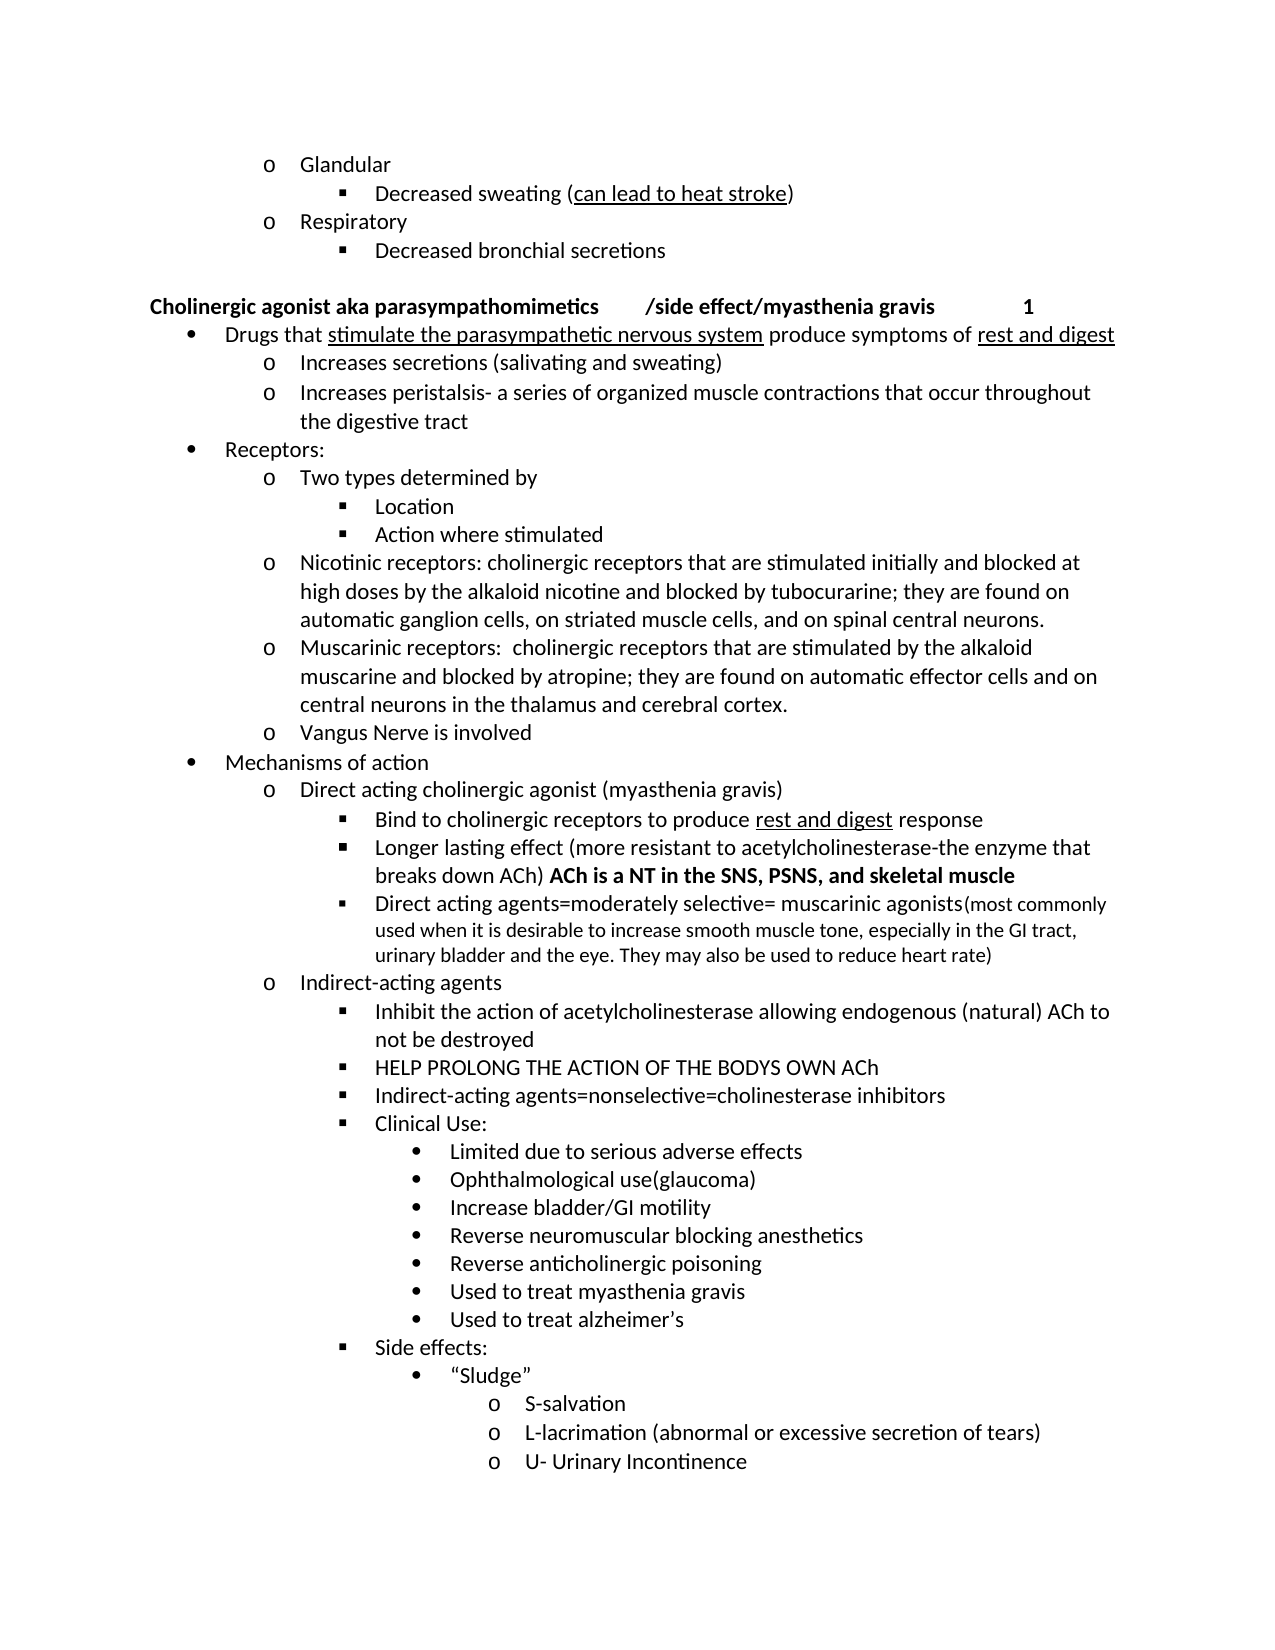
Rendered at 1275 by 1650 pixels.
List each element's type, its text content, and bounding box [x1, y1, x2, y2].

list U- Urinary Incontinence [487, 1447, 1125, 1477]
list Side effects: [337, 1333, 1125, 1361]
list Increase bladder/GI motility [412, 1193, 1125, 1221]
list Indirect-acting agents=nonselective=cholinesterase inhibitors [337, 1081, 1125, 1109]
list HELP PROLONG THE ACTION OF THE BODYS OWN ACh [337, 1053, 1125, 1081]
list Bind to cholinergic receptors to produce rest and digest response [337, 805, 1125, 833]
list “Sludge” [412, 1361, 1125, 1389]
list Increases peristalsis- a series of organized muscle contractions that occur throughout the digestive tract [262, 378, 1125, 435]
list Used to treat alzheimer’s [412, 1305, 1125, 1333]
list Glandular [262, 150, 1125, 179]
list Decreased sweating (can lead to heat stroke) [337, 179, 1125, 207]
list Vangus Nerve is involved [262, 718, 1125, 748]
list S-salvation [487, 1389, 1125, 1418]
list Nicotinic receptors: cholinergic receptors that are stimulated initially and blocked at high doses by the alkaloid nicotine and blocked by tubocurarine; they are found on automatic ganglion cells, on striated muscle cells, and on spinal central neurons. [262, 548, 1125, 633]
list Used to treat myasthenia gravis [412, 1277, 1125, 1305]
list Reverse anticholinergic poisoning [412, 1249, 1125, 1277]
list Inhibit the action of acetylcholinesterase allowing endogenous (natural) ACh to not be destroyed [337, 997, 1125, 1053]
list Drugs that stimulate the parasympathetic nervous system produce symptoms of rest and digest [187, 320, 1125, 348]
list Longer lasting effect (more resistant to acetylcholinesterase-the enzyme that breaks down ACh) ACh is a NT in the SNS, PSNS, and skeletal muscle [337, 833, 1125, 889]
list Increases secretions (salivating and sweating) [262, 348, 1125, 378]
list Mechanisms of action [187, 748, 1125, 776]
list L-lacrimation (abnormal or excessive secretion of tears) [487, 1418, 1125, 1447]
list Direct acting agents=moderately selective= muscarinic agonists(most commonly used when it is desirable to increase smooth muscle tone, especially in the GI tract, urinary bladder and the eye. They may also be used to reduce heart rate) [337, 889, 1125, 968]
list Two types determined by [262, 463, 1125, 492]
list Limited due to serious adverse effects [412, 1137, 1125, 1165]
list Reverse neuromuscular blocking anesthetics [412, 1221, 1125, 1249]
list Location [337, 492, 1125, 520]
text Cholinergic agonist aka parasympathomimetics /side effect/myasthenia gravis 1 [150, 292, 1125, 320]
list Action where stimulated [337, 520, 1125, 548]
list Receptors: [187, 435, 1125, 463]
list Decreased bronchial secretions [337, 236, 1125, 264]
list Clinical Use: [337, 1109, 1125, 1137]
list Muscarinic receptors: cholinergic receptors that are stimulated by the alkaloid muscarine and blocked by atropine; they are found on automatic effector cells and on central neurons in the thalamus and cerebral cortex. [262, 633, 1125, 718]
list Respiratory [262, 207, 1125, 236]
list Ophthalmological use(glaucoma) [412, 1165, 1125, 1193]
list Indirect-acting agents [262, 968, 1125, 997]
list Direct acting cholinergic agonist (myasthenia gravis) [262, 776, 1125, 805]
